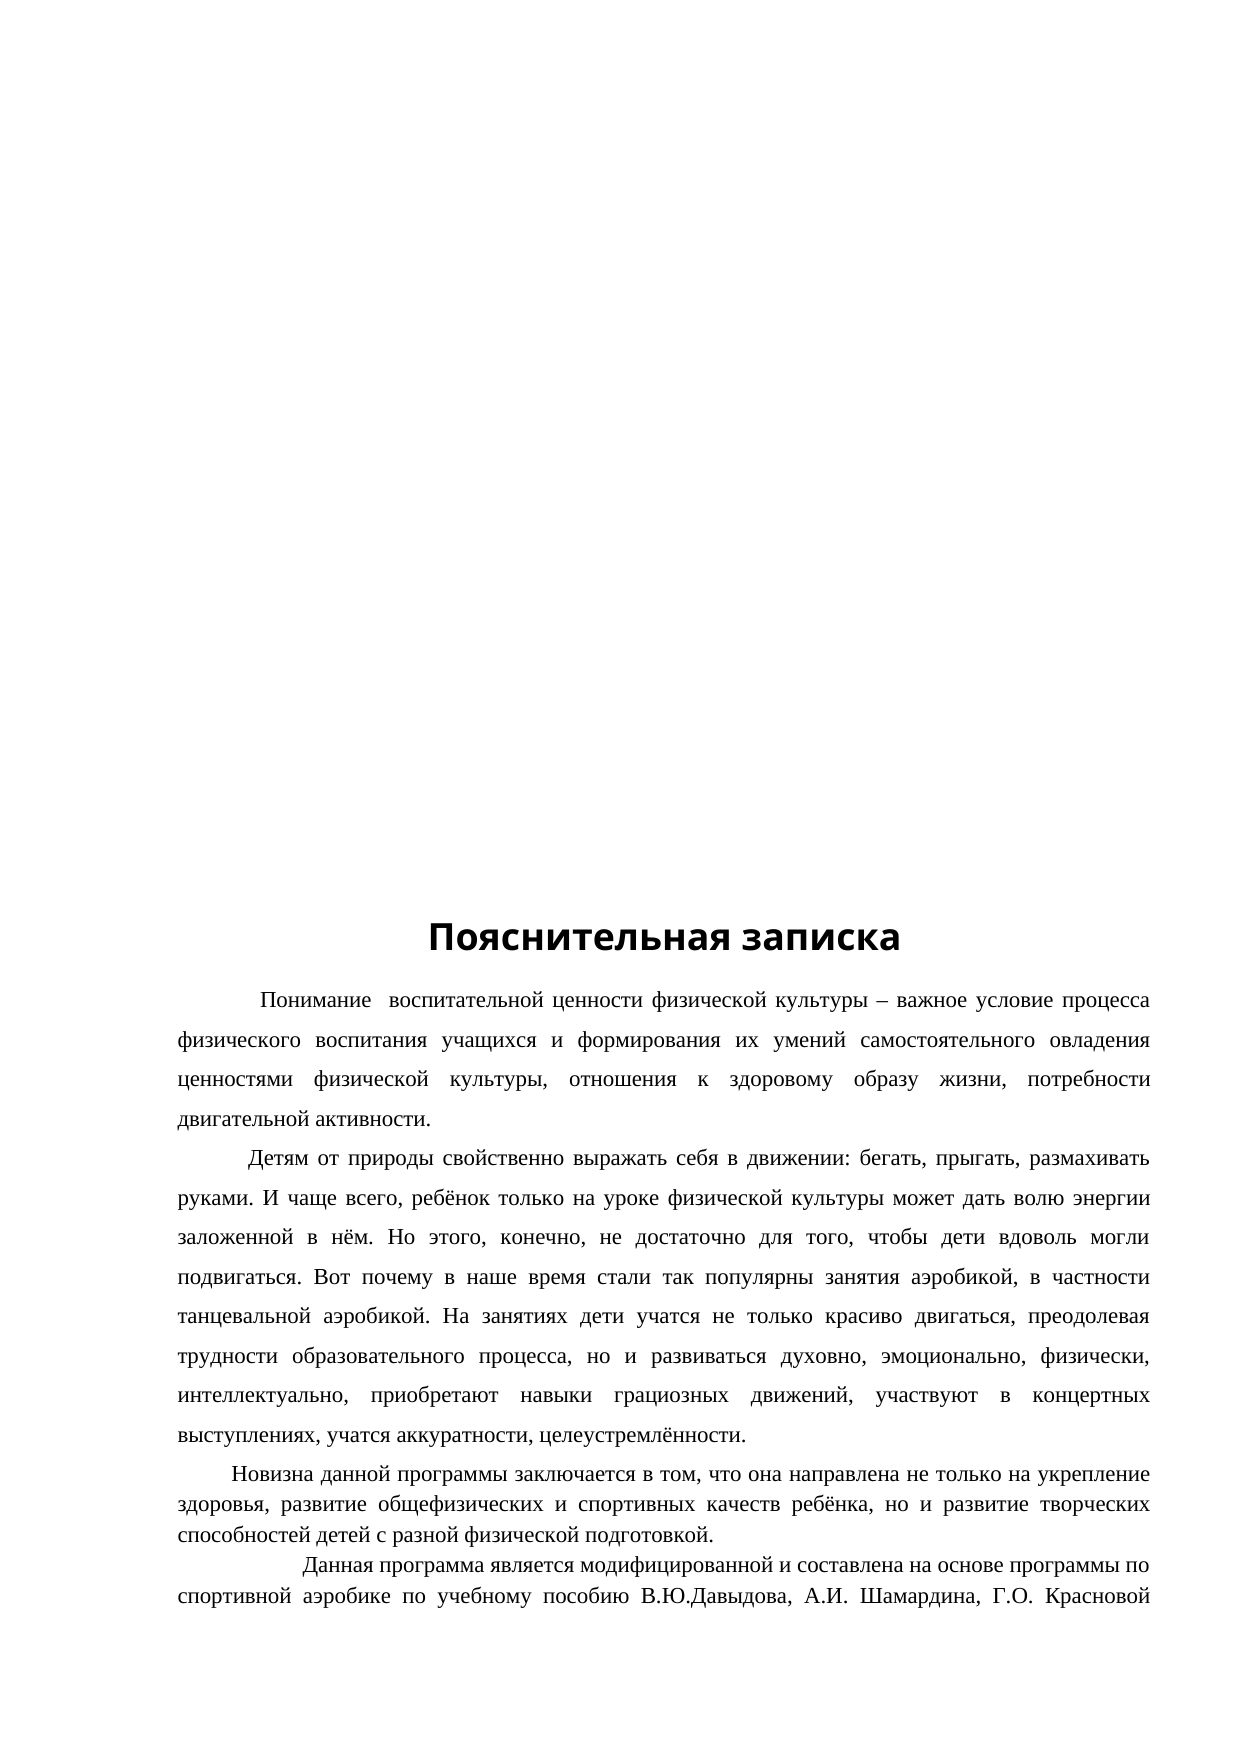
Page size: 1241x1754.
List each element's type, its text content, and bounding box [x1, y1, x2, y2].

text Детям от природы свойственно выражать себя в движении: бегать, прыгать, размахивать руками. И чаще всего, ребёнок только на уроке физической культуры может дать волю энергии заложенной в нём. Но этого, конечно, не достаточно для того, чтобы дети вдоволь могли подвигаться. Вот почему в наше время стали так популярны занятия аэробикой, в частности танцевальной аэробикой. На занятиях дети учатся не только красиво двигаться, преодолевая трудности образовательного процесса, но и развиваться духовно, эмоционально, физически, интеллектуально, приобретают навыки грациозных движений, участвуют в концертных выступлениях, учатся аккуратности, целеустремлённости. [177, 1144, 1152, 1447]
text Новизна данной программы заключается в том, что она направлена не только на укрепление здоровья, развитие общефизических и спортивных качеств ребёнка, но и развитие творческих способностей детей с разной физической подготовкой. [177, 1460, 1152, 1547]
text Пояснительная записка [177, 910, 1152, 961]
text Понимание воспитательной ценности физической культуры – важное условие процесса физического воспитания учащихся и формирования их умений самостоятельного овладения ценностями физической культуры, отношения к здоровому образу жизни, потребности двигательной активности. [177, 987, 1152, 1131]
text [177, 1551, 1152, 1608]
